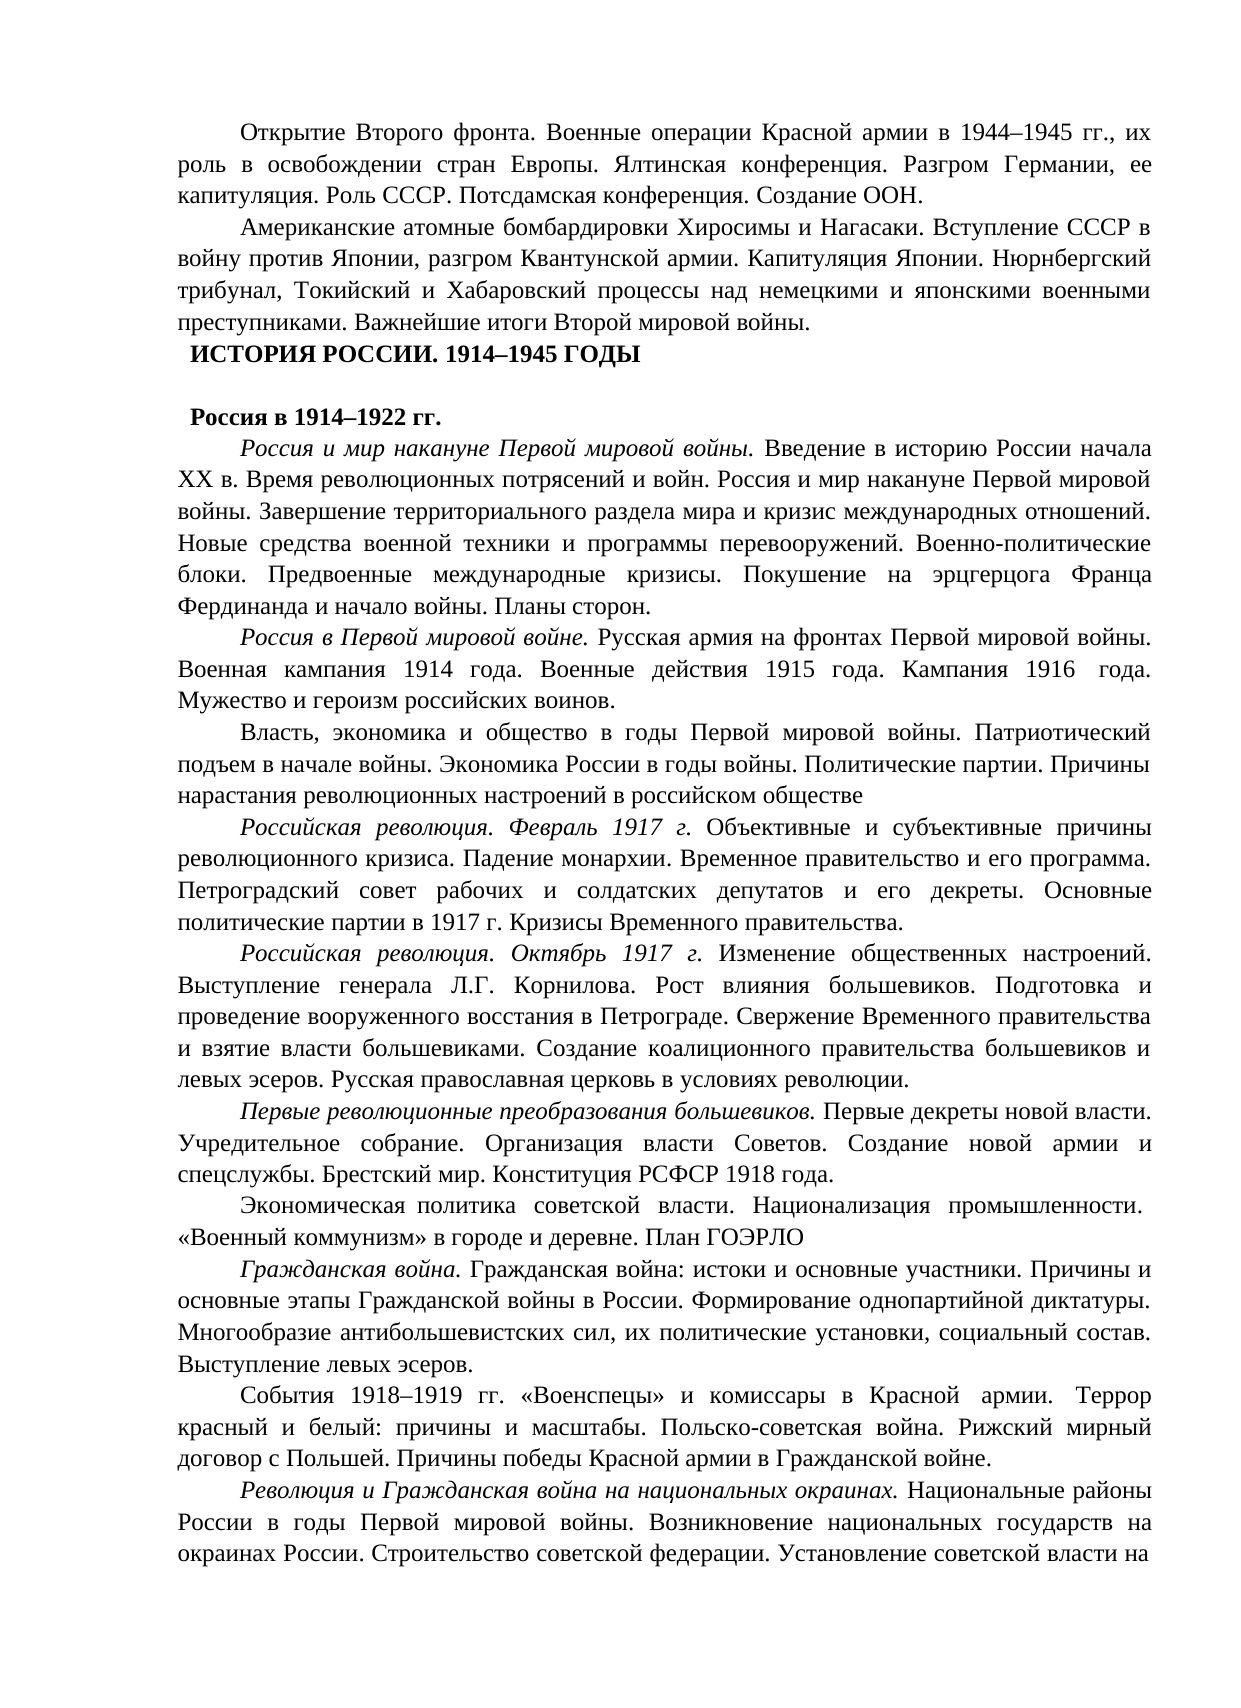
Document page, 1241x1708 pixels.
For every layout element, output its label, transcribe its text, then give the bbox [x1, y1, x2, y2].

text «Военный коммунизм» в городе и деревне. План ГОЭРЛО [177, 1222, 1221, 1251]
text Россия в Первой мировой войне. Русская армия на фронтах Первой мировой войны. Военная кампания 1914 года. Военные действия 1915 года. Кампания 1916 года. Мужество и героизм российских воинов. [177, 622, 1152, 714]
text Американские атомные бомбардировки Хиросимы и Нагасаки. Вступление СССР в войну против Японии, разгром Квантунской армии. Капитуляция Японии. Нюрнбергский трибунал, Токийский и Хабаровский процессы над немецкими и японскими военными преступниками. Важнейшие итоги Второй мировой войны. [177, 212, 1152, 335]
text Россия и мир накануне Первой мировой войны. Введение в историю России начала ХХ в. Время революционных потрясений и войн. Россия и мир накануне Первой мировой войны. Завершение территориального раздела мира и кризис международных отношений. Новые средства военной техники и программы перевооружений. Военно-политические блоки. Предвоенные международные кризисы. Покушение на эрцгерцога Франца Фердинанда и начало войны. Планы сторон. [177, 433, 1152, 619]
text Революция и Гражданская война на национальных окраинах. Национальные районы России в годы Первой мировой войны. Возникновение национальных государств на окраинах России. Строительство советской федерации. Установление советской власти на [177, 1475, 1152, 1567]
text Россия в 1914–1922 гг. [190, 402, 1221, 431]
text Открытие Второго фронта. Военные операции Красной армии в 1944–1945 гг., их роль в освобождении стран Европы. Ялтинская конференция. Разгром Германии, ее капитуляция. Роль СССР. Потсдамская конференция. Создание ООН. [177, 117, 1152, 209]
text Гражданская война. Гражданская война: истоки и основные участники. Причины и основные этапы Гражданской войны в России. Формирование однопартийной диктатуры. Многообразие антибольшевистских сил, их политические установки, социальный состав. Выступление левых эсеров. [177, 1254, 1152, 1377]
text События 1918–1919 гг. «Военспецы» и комиссары в Красной армии. Террор красный и белый: причины и масштабы. Польско-советская война. Рижский мирный договор с Польшей. Причины победы Красной армии в Гражданской войне. [177, 1380, 1152, 1472]
subtitle ИСТОРИЯ РОССИИ. 1914–1945 ГОДЫ [190, 339, 1221, 367]
text Российская революция. Февраль 1917 г. Объективные и субъективные причины революционного кризиса. Падение монархии. Временное правительство и его программа. Петроградский совет рабочих и солдатских депутатов и его декреты. Основные политические партии в 1917 г. Кризисы Временного правительства. [177, 812, 1152, 935]
text Первые революционные преобразования большевиков. Первые декреты новой власти. Учредительное собрание. Организация власти Советов. Создание новой армии и спецслужбы. Брестский мир. Конституция РСФСР 1918 года. [177, 1096, 1152, 1188]
text Российская революция. Октябрь 1917 г. Изменение общественных настроений. Выступление генерала Л.Г. Корнилова. Рост влияния большевиков. Подготовка и проведение вооруженного восстания в Петрограде. Свержение Временного правительства и взятие власти большевиками. Создание коалиционного правительства большевиков и левых эсеров. Русская православная церковь в условиях революции. [177, 938, 1152, 1093]
text Экономическая политика советской власти. Национализация промышленности. [240, 1191, 1221, 1219]
text Власть, экономика и общество в годы Первой мировой войны. Патриотический подъем в начале войны. Экономика России в годы войны. Политические партии. Причины нарастания революционных настроений в российском обществе [177, 717, 1151, 809]
